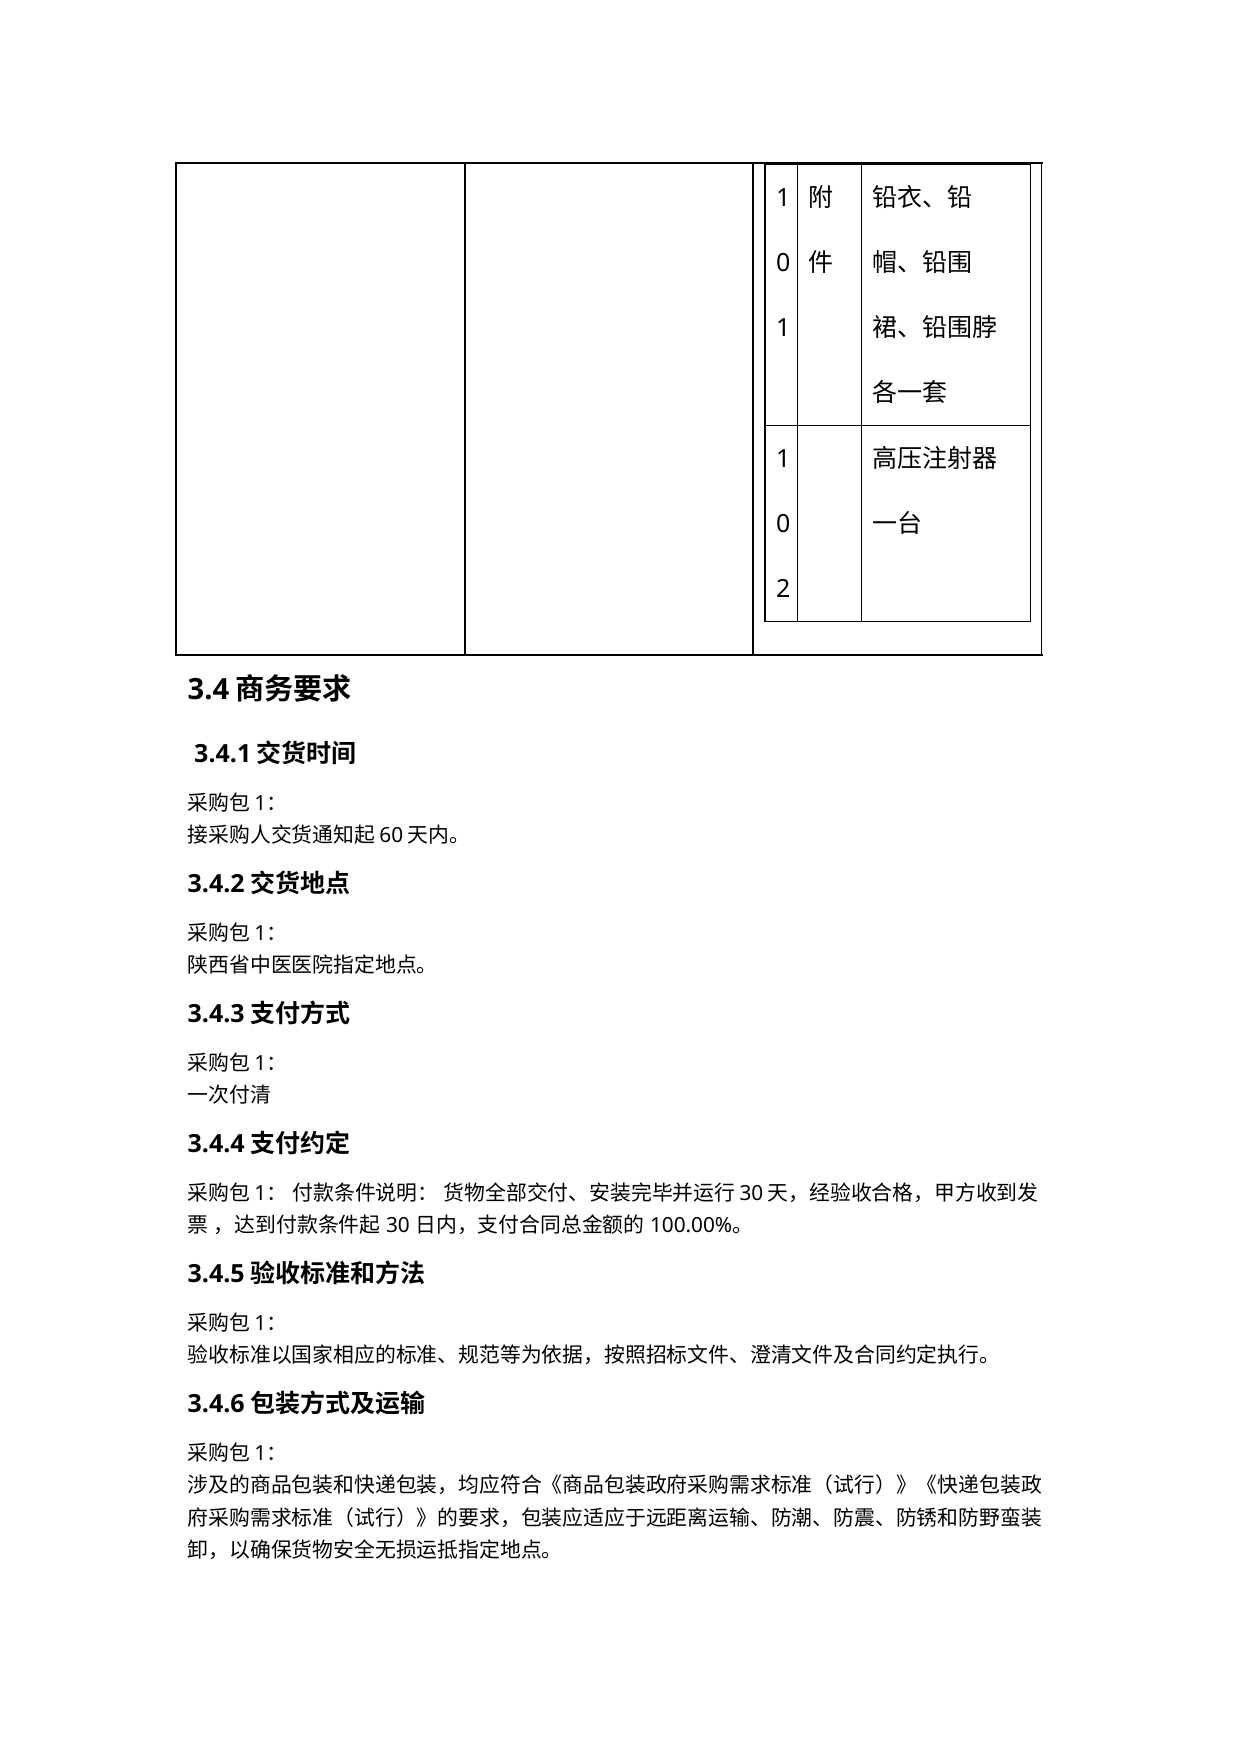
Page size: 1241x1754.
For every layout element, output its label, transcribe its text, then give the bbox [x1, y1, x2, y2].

text 陕西省中医医院指定地点。 [187, 948, 1053, 981]
table_cell 采购包1： 标的名称：多功能数字化X射线透视摄影系统 [754, 164, 1041, 654]
text 3.4.5验收标准和方法 [187, 1241, 1053, 1306]
text 3.4.2交货地点 [187, 851, 1053, 916]
text 一次付清 [187, 1078, 1053, 1111]
text 验收标准以国家相应的标准、规范等为依据，按照招标文件、澄清文件及合同约定执行。 [187, 1338, 1053, 1371]
text 采购包1： [187, 786, 1053, 818]
text 采购包1： [187, 1436, 1053, 1468]
text 3.4.6包装方式及运输 [187, 1371, 1053, 1436]
text 采购包1： [187, 1306, 1053, 1338]
text 采购包1： [187, 916, 1053, 948]
text 3.4.1交货时间 [187, 721, 1053, 786]
table_cell [466, 164, 752, 654]
text 3.4.4支付约定 [187, 1111, 1053, 1176]
text 3.4商务要求 [187, 656, 1053, 721]
text 涉及的商品包装和快递包装，均应符合《商品包装政府采购需求标准（试行）》《快递包装政府采购需求标准（试行）》的要求，包装应适应于远距离运输、防潮、防震、防锈和防野蛮装卸，以确保货物安全无损运抵指定地点。 [187, 1468, 1053, 1566]
text 采购包1： 付款条件说明： 货物全部交付、安装完毕并运行30天，经验收合格，甲方收到发票 ，达到付款条件起 30 日内，支付合同总金额的 100.00%。 [187, 1176, 1053, 1241]
text 接采购人交货通知起60天内。 [187, 818, 1053, 851]
text 采购包1： [187, 1046, 1053, 1078]
text 3.4.3支付方式 [187, 981, 1053, 1046]
table_cell 1 [177, 164, 464, 654]
